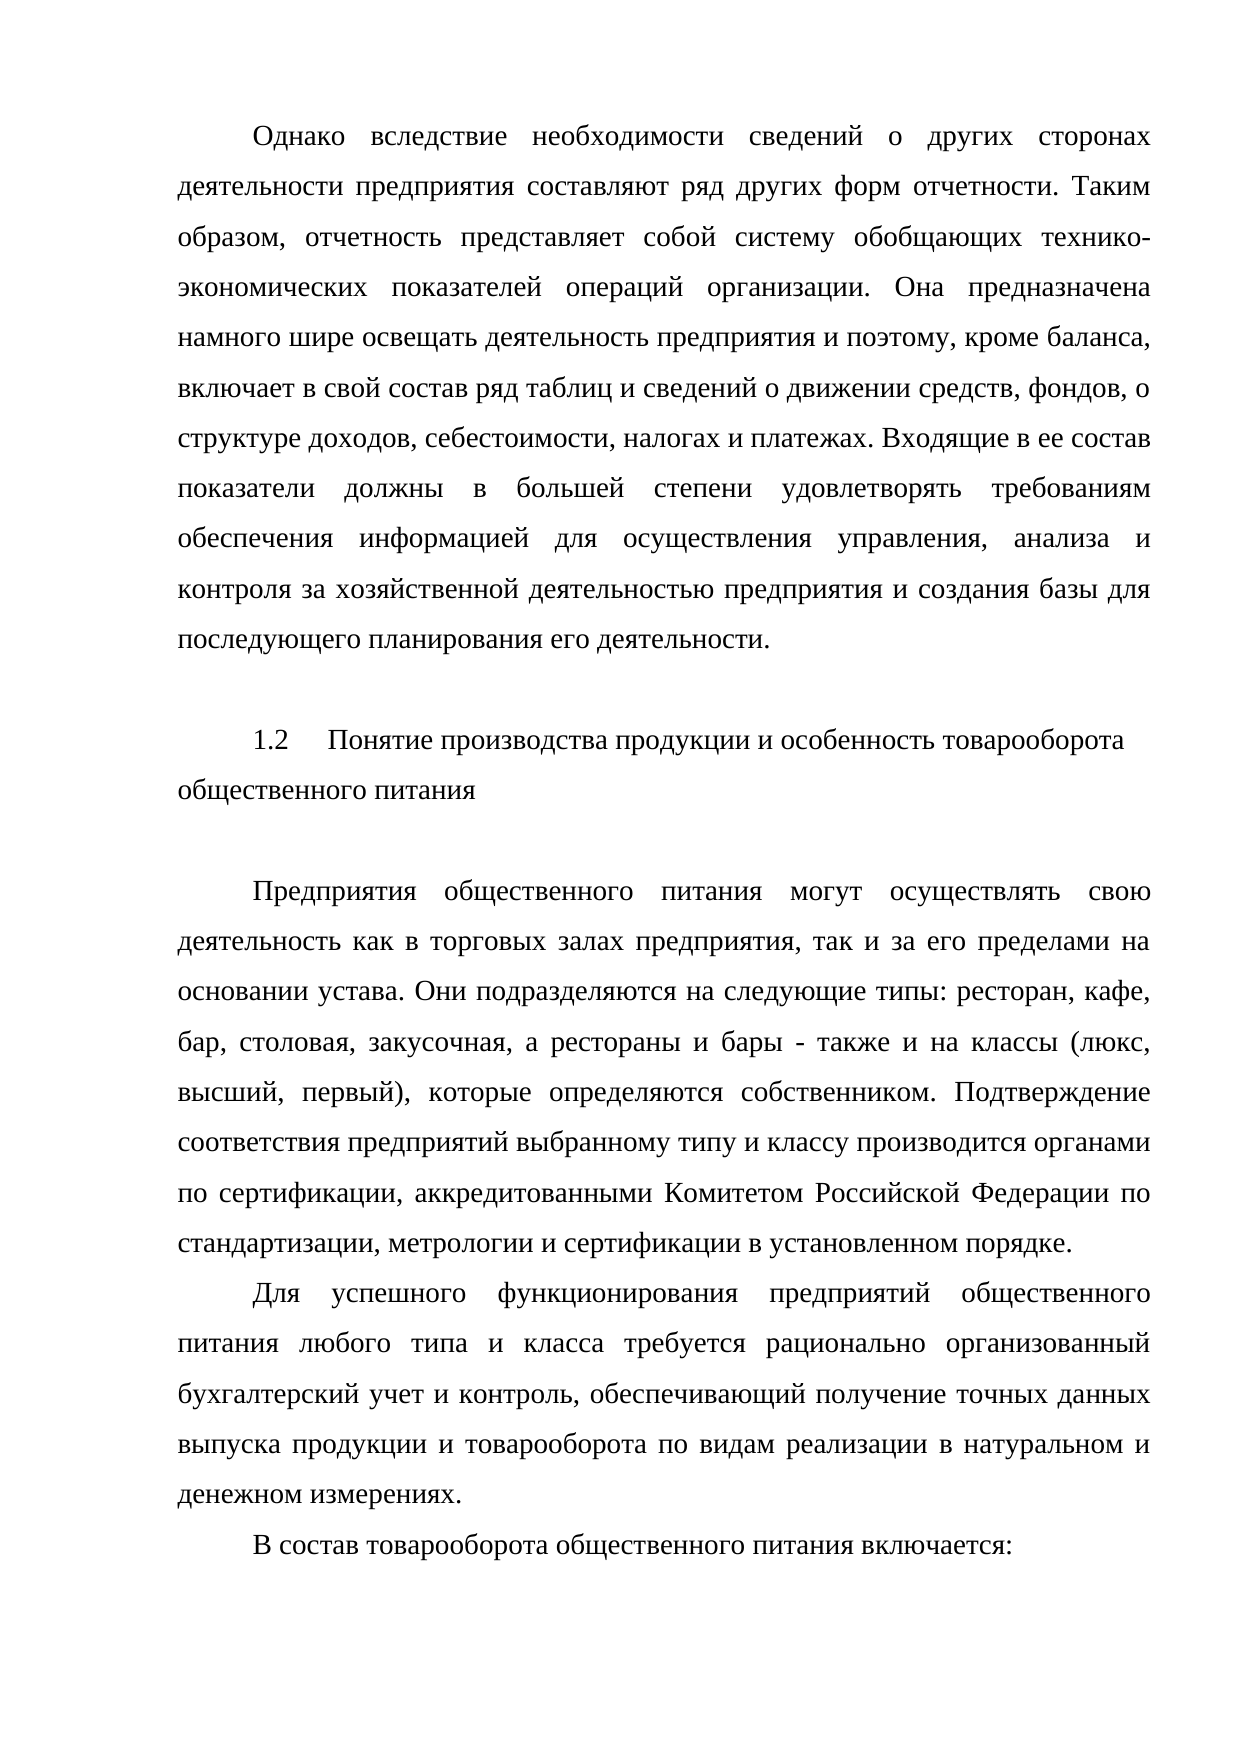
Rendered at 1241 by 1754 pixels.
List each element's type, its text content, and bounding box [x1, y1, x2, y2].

text общественного питания [177, 772, 1152, 806]
text Предприятия общественного питания могут осуществлять свою деятельность как в торговых залах предприятия, так и за его пределами на основании устава. Они подразделяются на следующие типы: ресторан, кафе, бар, столовая, закусочная, а рестораны и бары - также и на классы (люкс, высший, первый), которые определяются собственником. Подтверждение соответствия предприятий выбранному типу и классу производится органами по сертификации, аккредитованными Комитетом Российской Федерации по стандартизации, метрологии и сертификации в установленном порядке. [177, 873, 1152, 1258]
list Понятие производства продукции и особенность товарооборота [177, 722, 1152, 755]
text Однако вследствие необходимости сведений о других сторонах деятельности предприятия составляют ряд других форм отчетности. Таким образом, отчетность представляет собой систему обобщающих технико-экономических показателей операций организации. Она предназначена намного шире освещать деятельность предприятия и поэтому, кроме баланса, включает в свой состав ряд таблиц и сведений о движении средств, фондов, о структуре доходов, себестоимости, налогах и платежах. Входящие в ее состав показатели должны в большей степени удовлетворять требованиям обеспечения информацией для осуществления управления, анализа и контроля за хозяйственной деятельностью предприятия и создания базы для последующего планирования его деятельности. [177, 118, 1152, 655]
text В состав товарооборота общественного питания включается: [177, 1527, 1152, 1560]
text Для успешного функционирования предприятий общественного питания любого типа и класса требуется рационально организованный бухгалтерский учет и контроль, обеспечивающий получение точных данных выпуска продукции и товарооборота по видам реализации в натуральном и денежном измерениях. [177, 1275, 1152, 1510]
